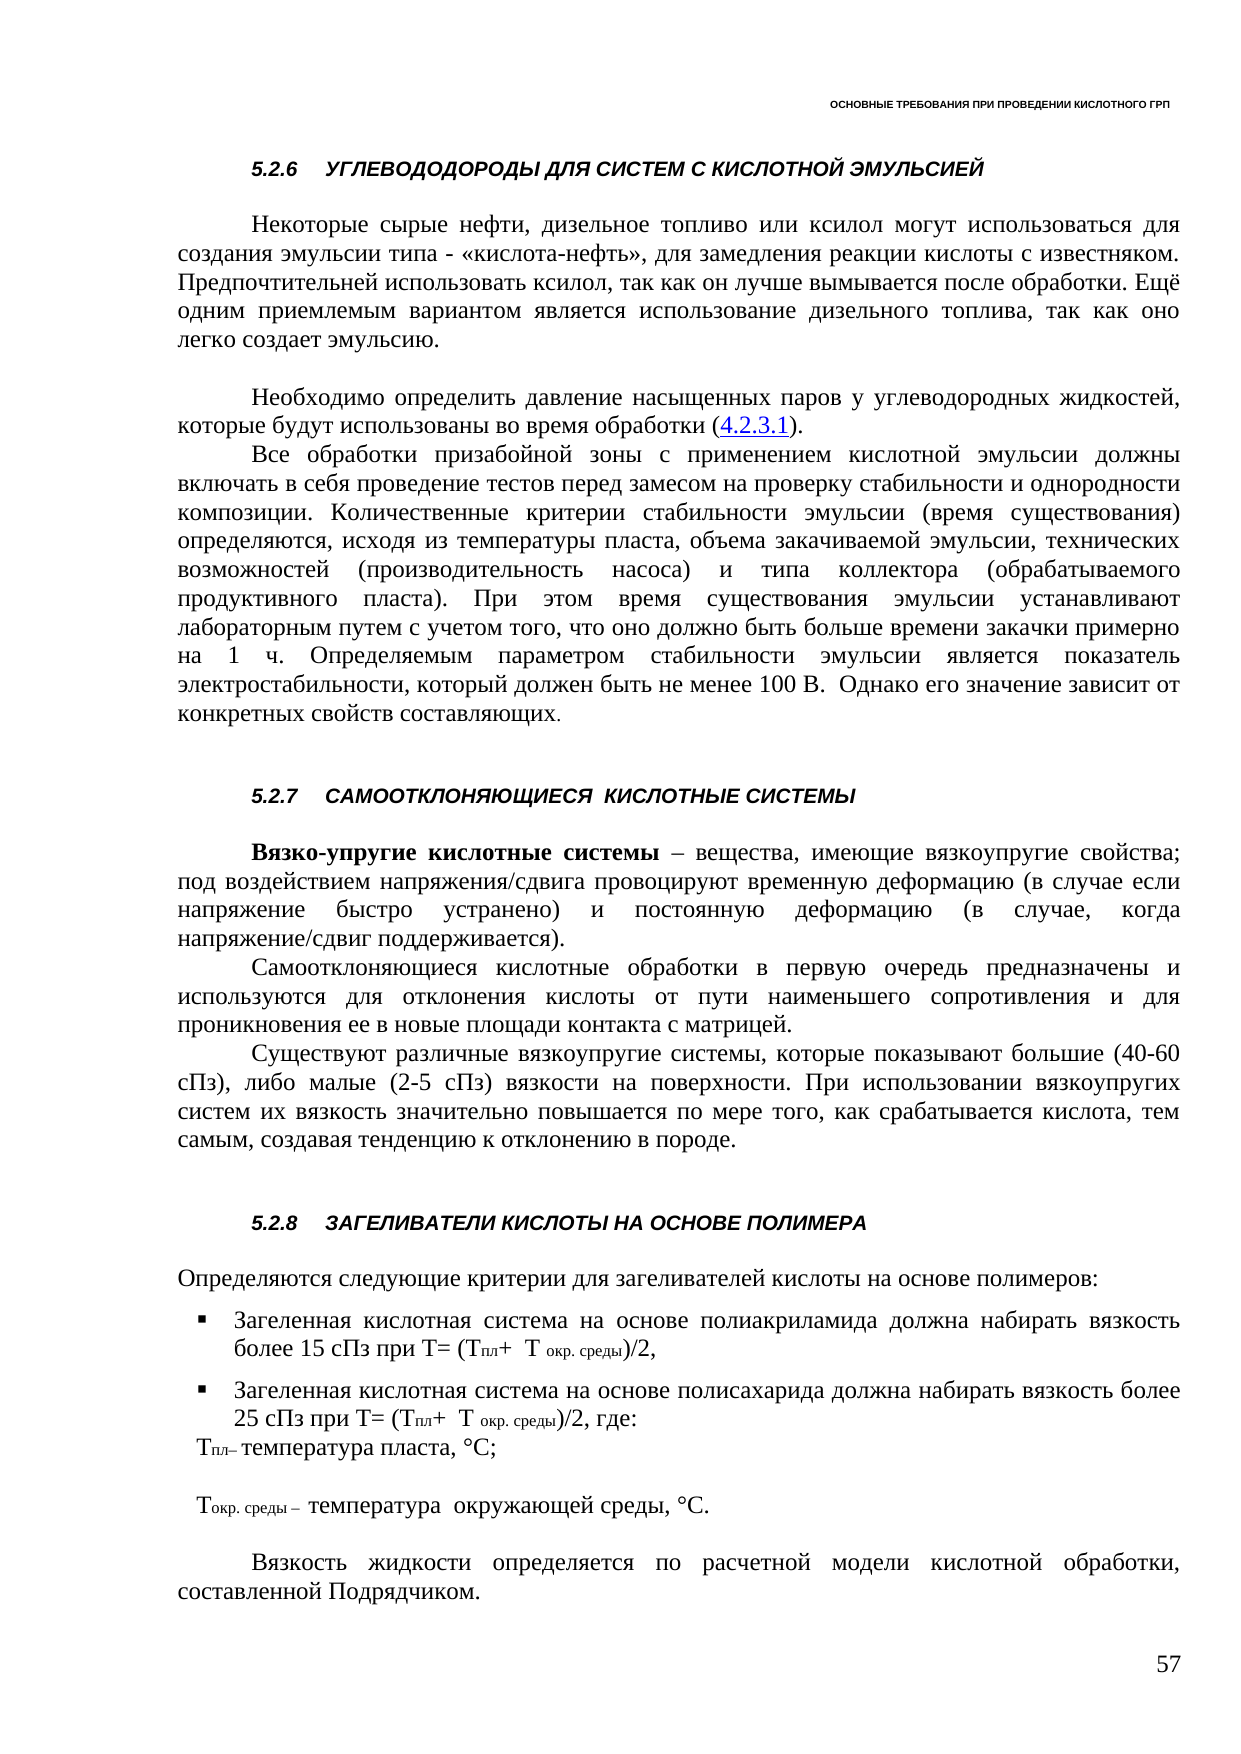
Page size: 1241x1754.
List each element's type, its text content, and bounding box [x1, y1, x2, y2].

list Загеленная кислотная система на основе полиакриламида должна набирать вязкость более 15 сПз при Т= (Тпл+ Т окр. среды)/2, [196, 1305, 1181, 1362]
text Существуют различные вязкоупругие системы, которые показывают большие (40-60 сПз), либо малые (2-5 сПз) вязкости на поверхности. При использовании вязкоупругих систем их вязкость значительно повышается по мере того, как срабатывается кислота, тем самым, создавая тенденцию к отклонению в породе. [177, 1038, 1181, 1153]
text Вязкость жидкости определяется по расчетной модели кислотной обработки, составленной Подрядчиком. [177, 1547, 1181, 1605]
text Токр. среды – температура окружающей среды, °С. [196, 1490, 1181, 1518]
text Вязко-упругие кислотные системы – вещества, имеющие вязкоупругие свойства; под воздействием напряжения/сдвига провоцируют временную деформацию (в случае если напряжение быстро устранено) и постоянную деформацию (в случае, когда напряжение/сдвиг поддерживается). [177, 837, 1181, 952]
text 5.2.6 УГЛЕВОДОДОРОДЫ ДЛЯ СИСТЕМ С КИСЛОТНОЙ ЭМУЛЬСИЕЙ [177, 157, 1181, 181]
text 5.2.7 САМООТКЛОНЯЮЩИЕСЯ КИСЛОТНЫЕ СИСТЕМЫ [177, 784, 1181, 808]
text Самоотклоняющиеся кислотные обработки в первую очередь предназначены и используются для отклонения кислоты от пути наименьшего сопротивления и для проникновения ее в новые площади контакта с матрицей. [177, 952, 1181, 1038]
text Тпл– температура пласта, °С; [196, 1432, 1181, 1461]
text Необходимо определить давление насыщенных паров у углеводородных жидкостей, которые будут использованы во время обработки (4.2.3.1). [177, 382, 1181, 439]
text Все обработки призабойной зоны с применением кислотной эмульсии должны включать в себя проведение тестов перед замесом на проверку стабильности и однородности композиции. Количественные критерии стабильности эмульсии (время существования) определяются, исходя из температуры пласта, объема закачиваемой эмульсии, технических возможностей (производительность насоса) и типа коллектора (обрабатываемого продуктивного пласта). При этом время существования эмульсии устанавливают лабораторным путем с учетом того, что оно должно быть больше времени закачки примерно на 1 ч. Определяемым параметром стабильности эмульсии является показатель электростабильности, который должен быть не менее 100 В. Однако его значение зависит от конкретных свойств составляющих. [177, 439, 1181, 727]
text Некоторые сырые нефти, дизельное топливо или ксилол могут использоваться для создания эмульсии типа - «кислота-нефть», для замедления реакции кислоты с известняком. Предпочтительней использовать ксилол, так как он лучше вымывается после обработки. Ещё одним приемлемым вариантом является использование дизельного топлива, так как оно легко создает эмульсию. [177, 209, 1181, 353]
list Загеленная кислотная система на основе полисахарида должна набирать вязкость более 25 сПз при Т= (Тпл+ Т окр. среды)/2, где: [196, 1375, 1181, 1432]
text Определяются следующие критерии для загеливателей кислоты на основе полимеров: [177, 1263, 1181, 1292]
text 5.2.8 ЗАГЕЛИВАТЕЛИ КИСЛОТЫ НА ОСНОВЕ ПОЛИМЕРА [177, 1211, 1181, 1235]
